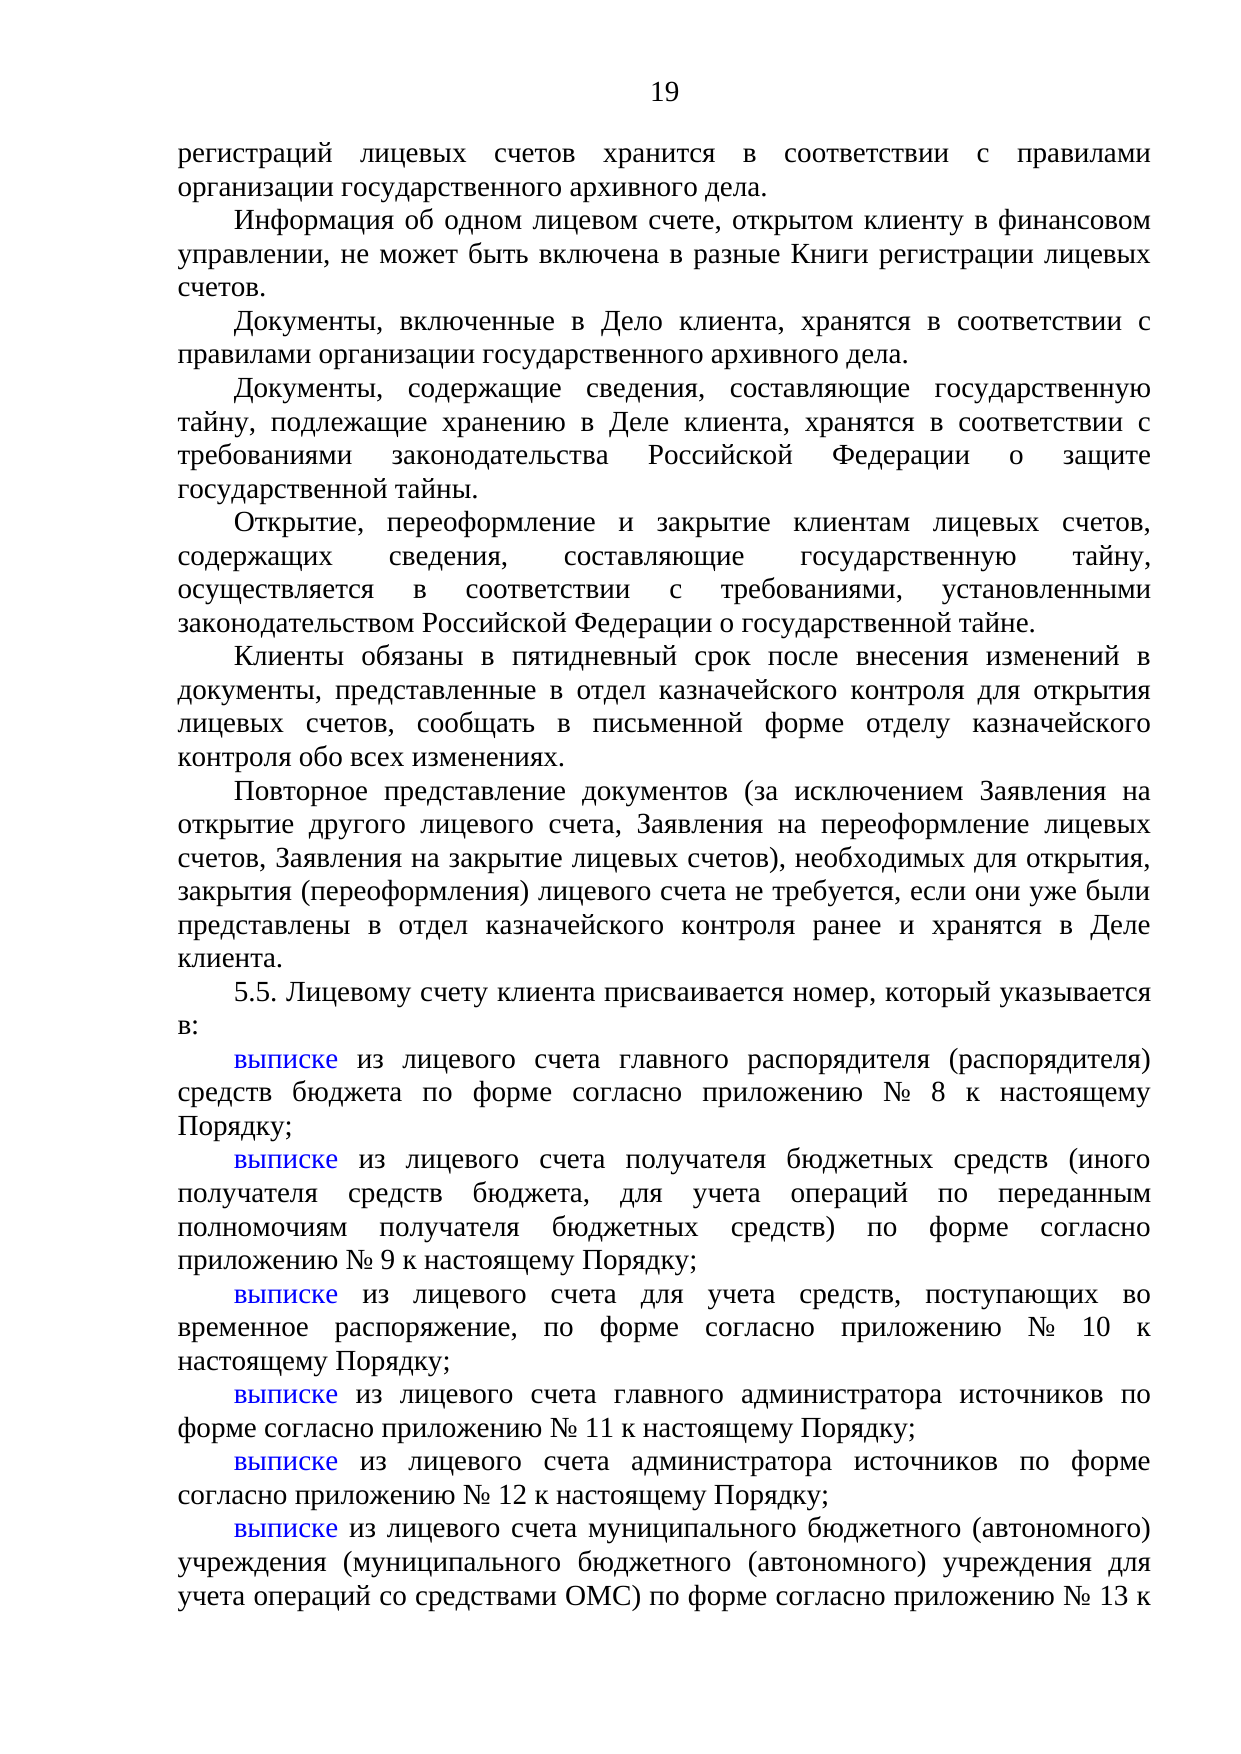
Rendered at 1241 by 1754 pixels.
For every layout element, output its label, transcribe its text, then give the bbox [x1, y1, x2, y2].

text выписке из лицевого счета получателя бюджетных средств (иного получателя средств бюджета, для учета операций по переданным полномочиям получателя бюджетных средств) по форме согласно приложению № 9 к настоящему Порядку; [177, 1142, 1152, 1276]
text выписке из лицевого счета для учета средств, поступающих во временное распоряжение, по форме согласно приложению № 10 к настоящему Порядку; [177, 1276, 1152, 1376]
text Документы, включенные в Дело клиента, хранятся в соответствии с правилами организации государственного архивного дела. [177, 303, 1152, 370]
text выписке из лицевого счета главного распорядителя (распорядителя) средств бюджета по форме согласно приложению № 8 к настоящему Порядку; [177, 1041, 1152, 1142]
text Клиенты обязаны в пятидневный срок после внесения изменений в документы, представленные в отдел казначейского контроля для открытия лицевых счетов, сообщать в письменной форме отделу казначейского контроля обо всех изменениях. [177, 638, 1152, 773]
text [177, 1511, 1152, 1611]
text 5.5. Лицевому счету клиента присваивается номер, который указывается в: [177, 974, 1152, 1041]
text Повторное представление документов (за исключением Заявления на открытие другого лицевого счета, Заявления на переоформление лицевых счетов, Заявления на закрытие лицевых счетов), необходимых для открытия, закрытия (переоформления) лицевого счета не требуется, если они уже были представлены в отдел казначейского контроля ранее и хранятся в Деле клиента. [177, 773, 1152, 974]
text выписке из лицевого счета администратора источников по форме согласно приложению № 12 к настоящему Порядку; [177, 1443, 1152, 1511]
text Документы, содержащие сведения, составляющие государственную тайну, подлежащие хранению в Деле клиента, хранятся в соответствии с требованиями законодательства Российской Федерации о защите государственной тайны. [177, 370, 1152, 504]
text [177, 135, 1152, 202]
text Открытие, переоформление и закрытие клиентам лицевых счетов, содержащих сведения, составляющие государственную тайну, осуществляется в соответствии с требованиями, установленными законодательством Российской Федерации о государственной тайне. [177, 504, 1152, 638]
text выписке из лицевого счета главного администратора источников по форме согласно приложению № 11 к настоящему Порядку; [177, 1376, 1152, 1443]
text Информация об одном лицевом счете, открытом клиенту в финансовом управлении, не может быть включена в разные Книги регистрации лицевых счетов. [177, 202, 1152, 303]
